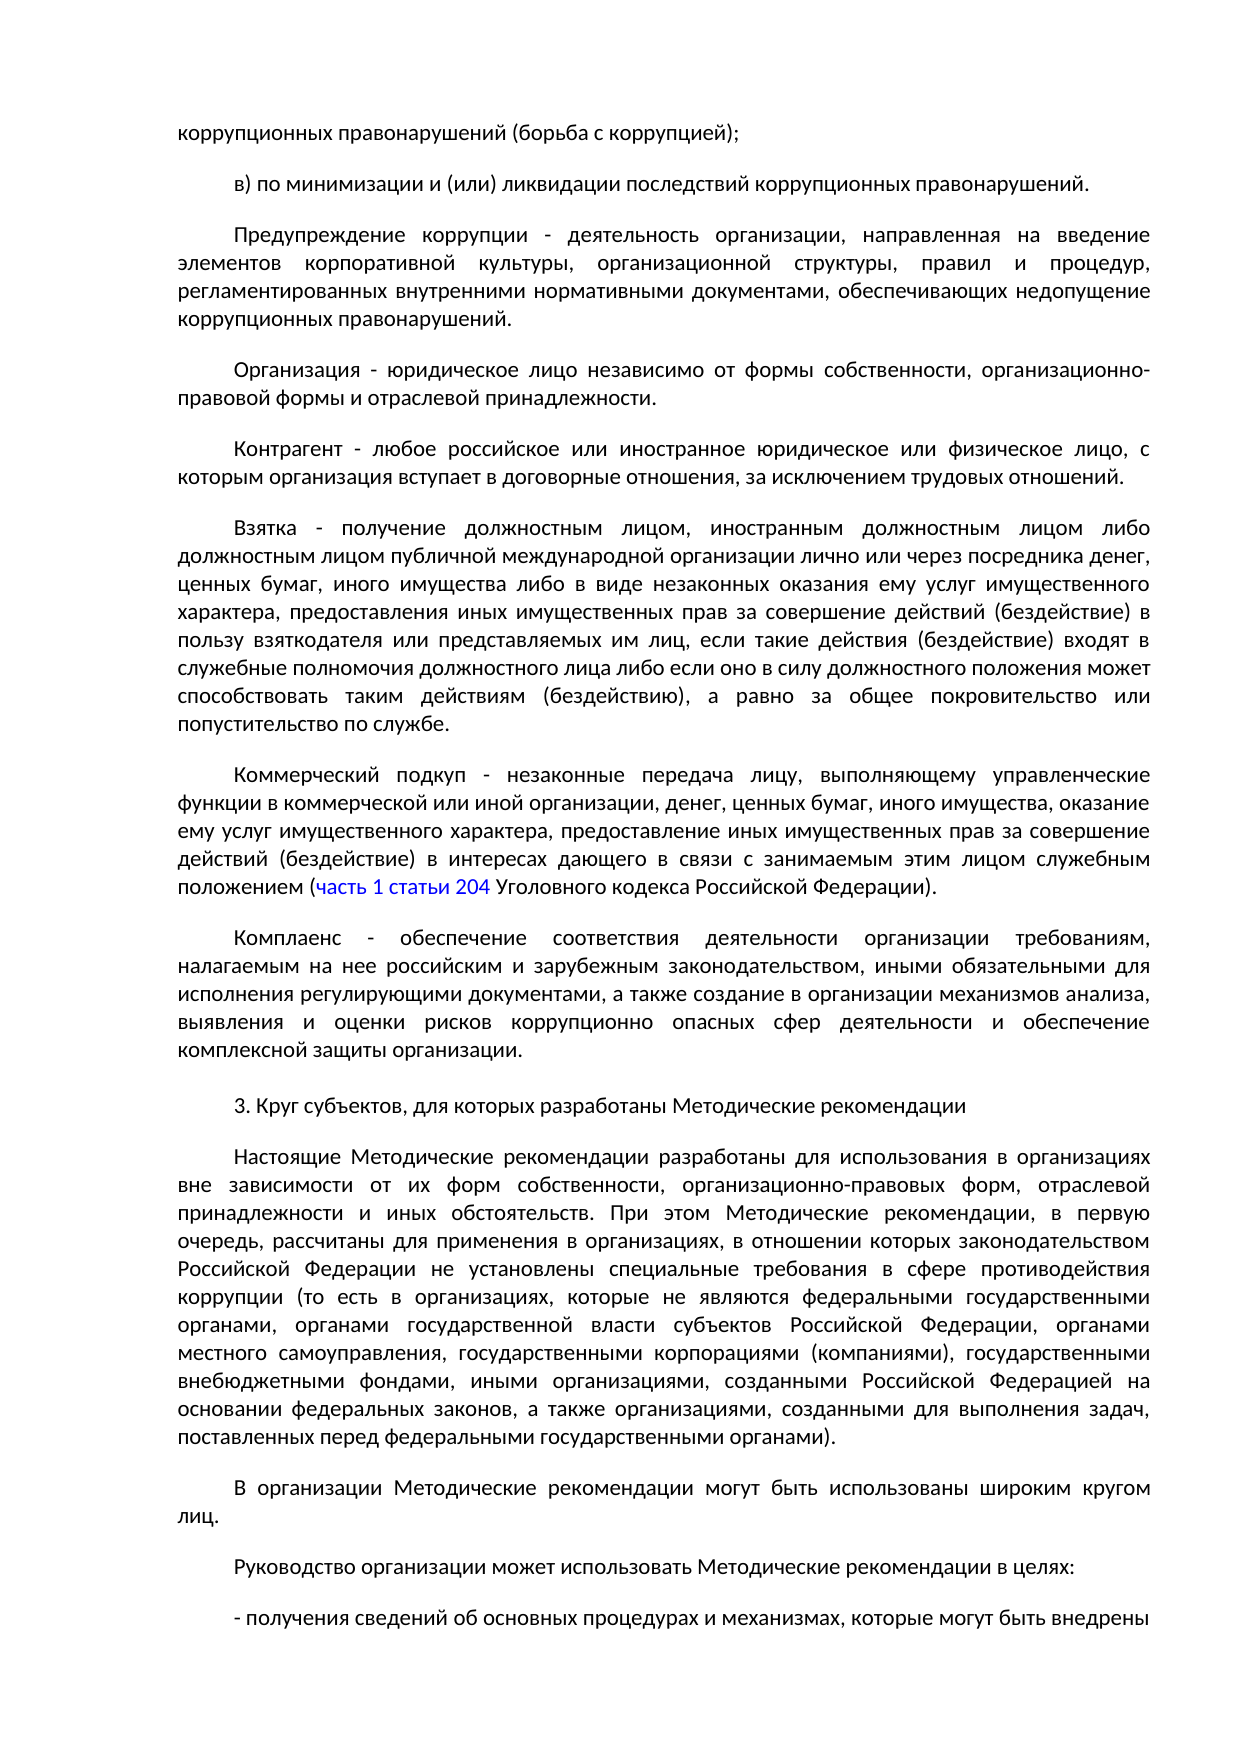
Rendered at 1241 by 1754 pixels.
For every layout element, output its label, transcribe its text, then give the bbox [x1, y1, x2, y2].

text Руководство организации может использовать Методические рекомендации в целях: [177, 1552, 1152, 1580]
text Контрагент - любое российское или иностранное юридическое или физическое лицо, с которым организация вступает в договорные отношения, за исключением трудовых отношений. [177, 434, 1152, 490]
text в) по минимизации и (или) ликвидации последствий коррупционных правонарушений. [177, 169, 1152, 197]
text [177, 1603, 1152, 1631]
text Взятка - получение должностным лицом, иностранным должностным лицом либо должностным лицом публичной международной организации лично или через посредника денег, ценных бумаг, иного имущества либо в виде незаконных оказания ему услуг имущественного характера, предоставления иных имущественных прав за совершение действий (бездействие) в пользу взяткодателя или представляемых им лиц, если такие действия (бездействие) входят в служебные полномочия должностного лица либо если оно в силу должностного положения может способствовать таким действиям (бездействию), а равно за общее покровительство или попустительство по службе. [177, 513, 1152, 737]
text Предупреждение коррупции - деятельность организации, направленная на введение элементов корпоративной культуры, организационной структуры, правил и процедур, регламентированных внутренними нормативными документами, обеспечивающих недопущение коррупционных правонарушений. [177, 220, 1152, 332]
text 3. Круг субъектов, для которых разработаны Методические рекомендации [177, 1091, 1152, 1119]
text Комплаенс - обеспечение соответствия деятельности организации требованиям, налагаемым на нее российским и зарубежным законодательством, иными обязательными для исполнения регулирующими документами, а также создание в организации механизмов анализа, выявления и оценки рисков коррупционно опасных сфер деятельности и обеспечение комплексной защиты организации. [177, 923, 1152, 1063]
text Настоящие Методические рекомендации разработаны для использования в организациях вне зависимости от их форм собственности, организационно-правовых форм, отраслевой принадлежности и иных обстоятельств. При этом Методические рекомендации, в первую очередь, рассчитаны для применения в организациях, в отношении которых законодательством Российской Федерации не установлены специальные требования в сфере противодействия коррупции (то есть в организациях, которые не являются федеральными государственными органами, органами государственной власти субъектов Российской Федерации, органами местного самоуправления, государственными корпорациями (компаниями), государственными внебюджетными фондами, иными организациями, созданными Российской Федерацией на основании федеральных законов, а также организациями, созданными для выполнения задач, поставленных перед федеральными государственными органами). [177, 1142, 1152, 1450]
text Коммерческий подкуп - незаконные передача лицу, выполняющему управленческие функции в коммерческой или иной организации, денег, ценных бумаг, иного имущества, оказание ему услуг имущественного характера, предоставление иных имущественных прав за совершение действий (бездействие) в интересах дающего в связи с занимаемым этим лицом служебным положением (часть 1 статьи 204 Уголовного кодекса Российской Федерации). [177, 760, 1152, 900]
text В организации Методические рекомендации могут быть использованы широким кругом лиц. [177, 1473, 1152, 1529]
text Организация - юридическое лицо независимо от формы собственности, организационно-правовой формы и отраслевой принадлежности. [177, 355, 1152, 411]
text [177, 118, 1152, 146]
